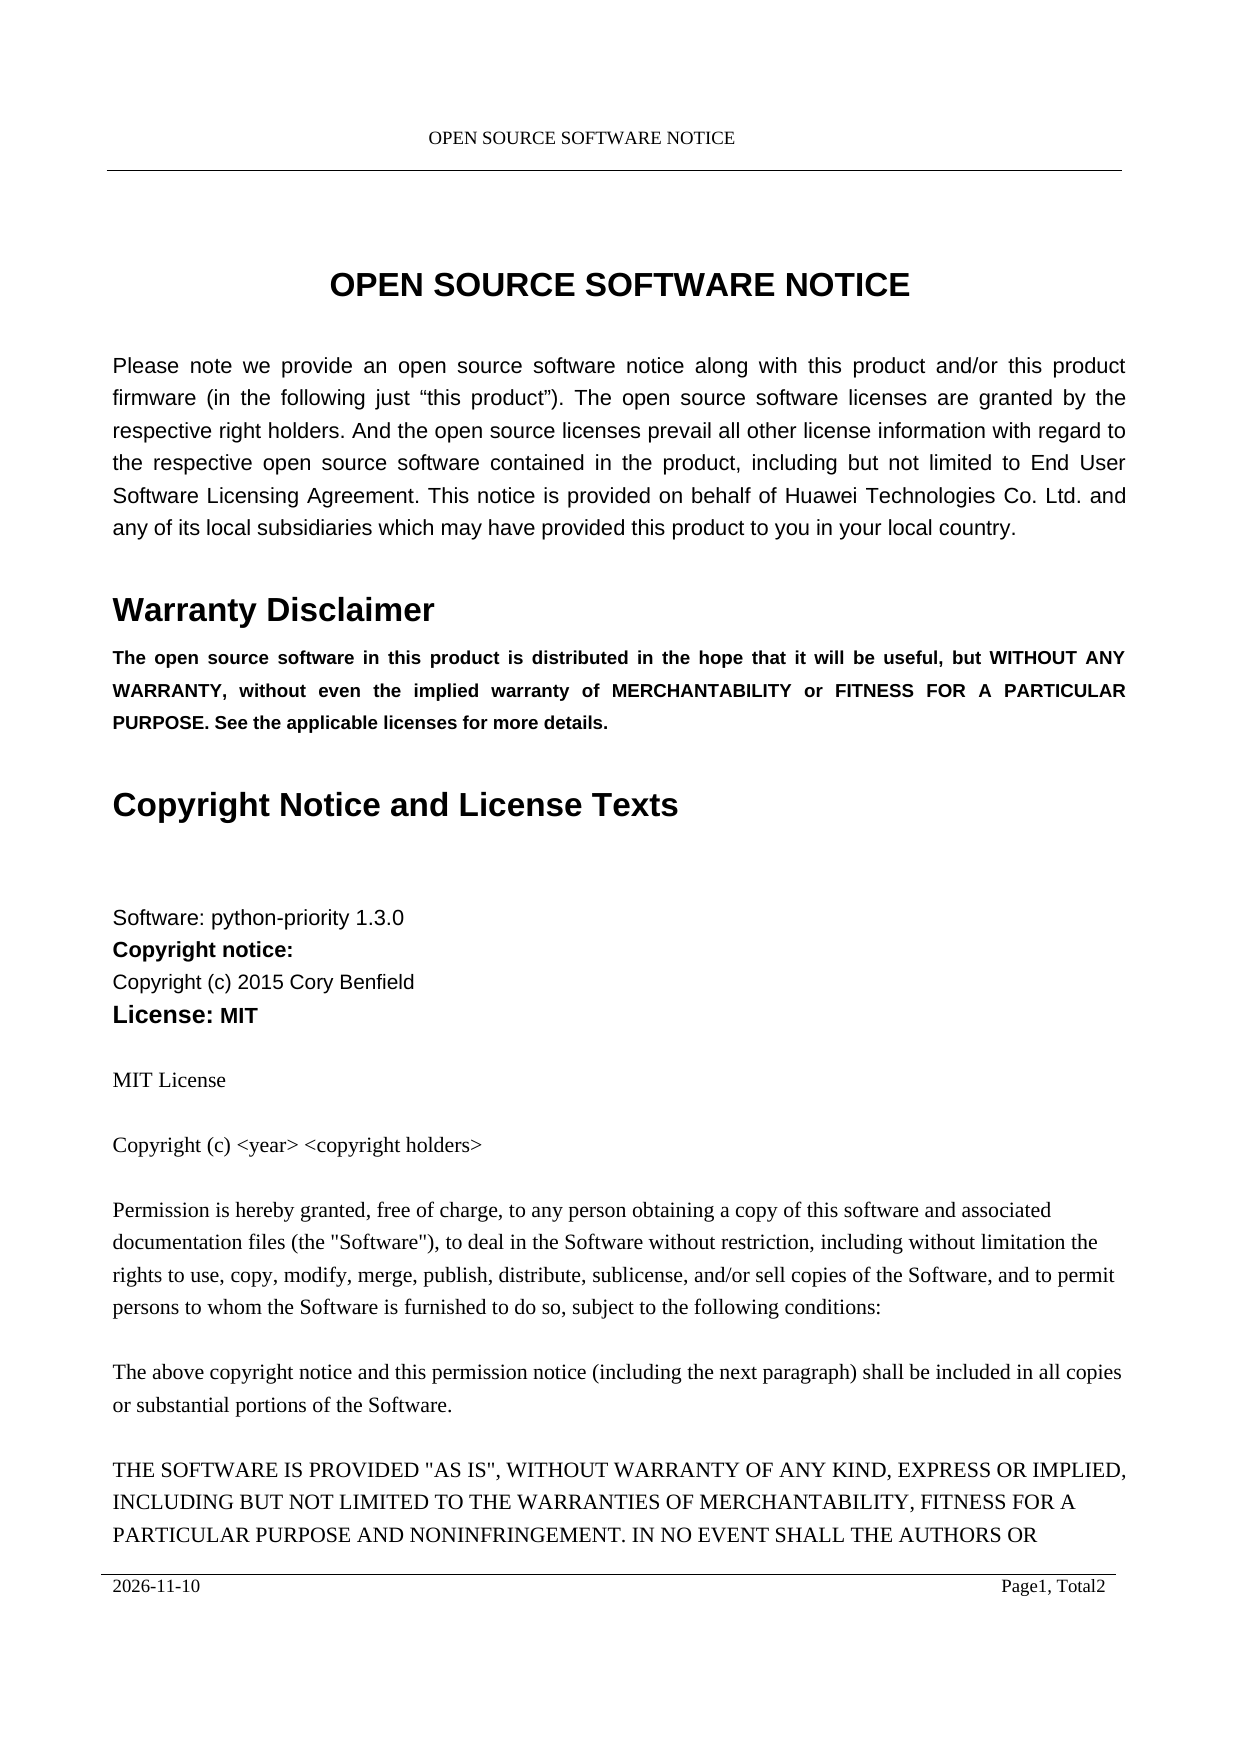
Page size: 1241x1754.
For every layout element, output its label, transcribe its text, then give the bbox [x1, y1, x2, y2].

text Warranty Disclaimer [112, 576, 1128, 641]
text OPEN SOURCE SOFTWARE NOTICE [112, 251, 1128, 316]
text Copyright (c) 2015 Cory Benfield [112, 966, 1128, 998]
text Copyright Notice and License Texts [112, 771, 1128, 836]
text Please note we provide an open source software notice along with this product and/or this product firmware (in the following just “this product”). The open source software licenses are granted by the respective right holders. And the open source licenses prevail all other license information with regard to the respective open source software contained in the product, including but not limited to End User Software Licensing Agreement. This notice is provided on behalf of Huawei Technologies Co. Ltd. and any of its local subsidiaries which may have provided this product to you in your local country. [112, 349, 1128, 544]
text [112, 998, 1128, 1551]
text Copyright notice: [112, 933, 1128, 966]
text The open source software in this product is distributed in the hope that it will be useful, but WITHOUT ANY WARRANTY, without even the implied warranty of MERCHANTABILITY or FITNESS FOR A PARTICULAR PURPOSE. See the applicable licenses for more details. [112, 641, 1128, 739]
text Software: python-priority 1.3.0 [112, 901, 1128, 933]
